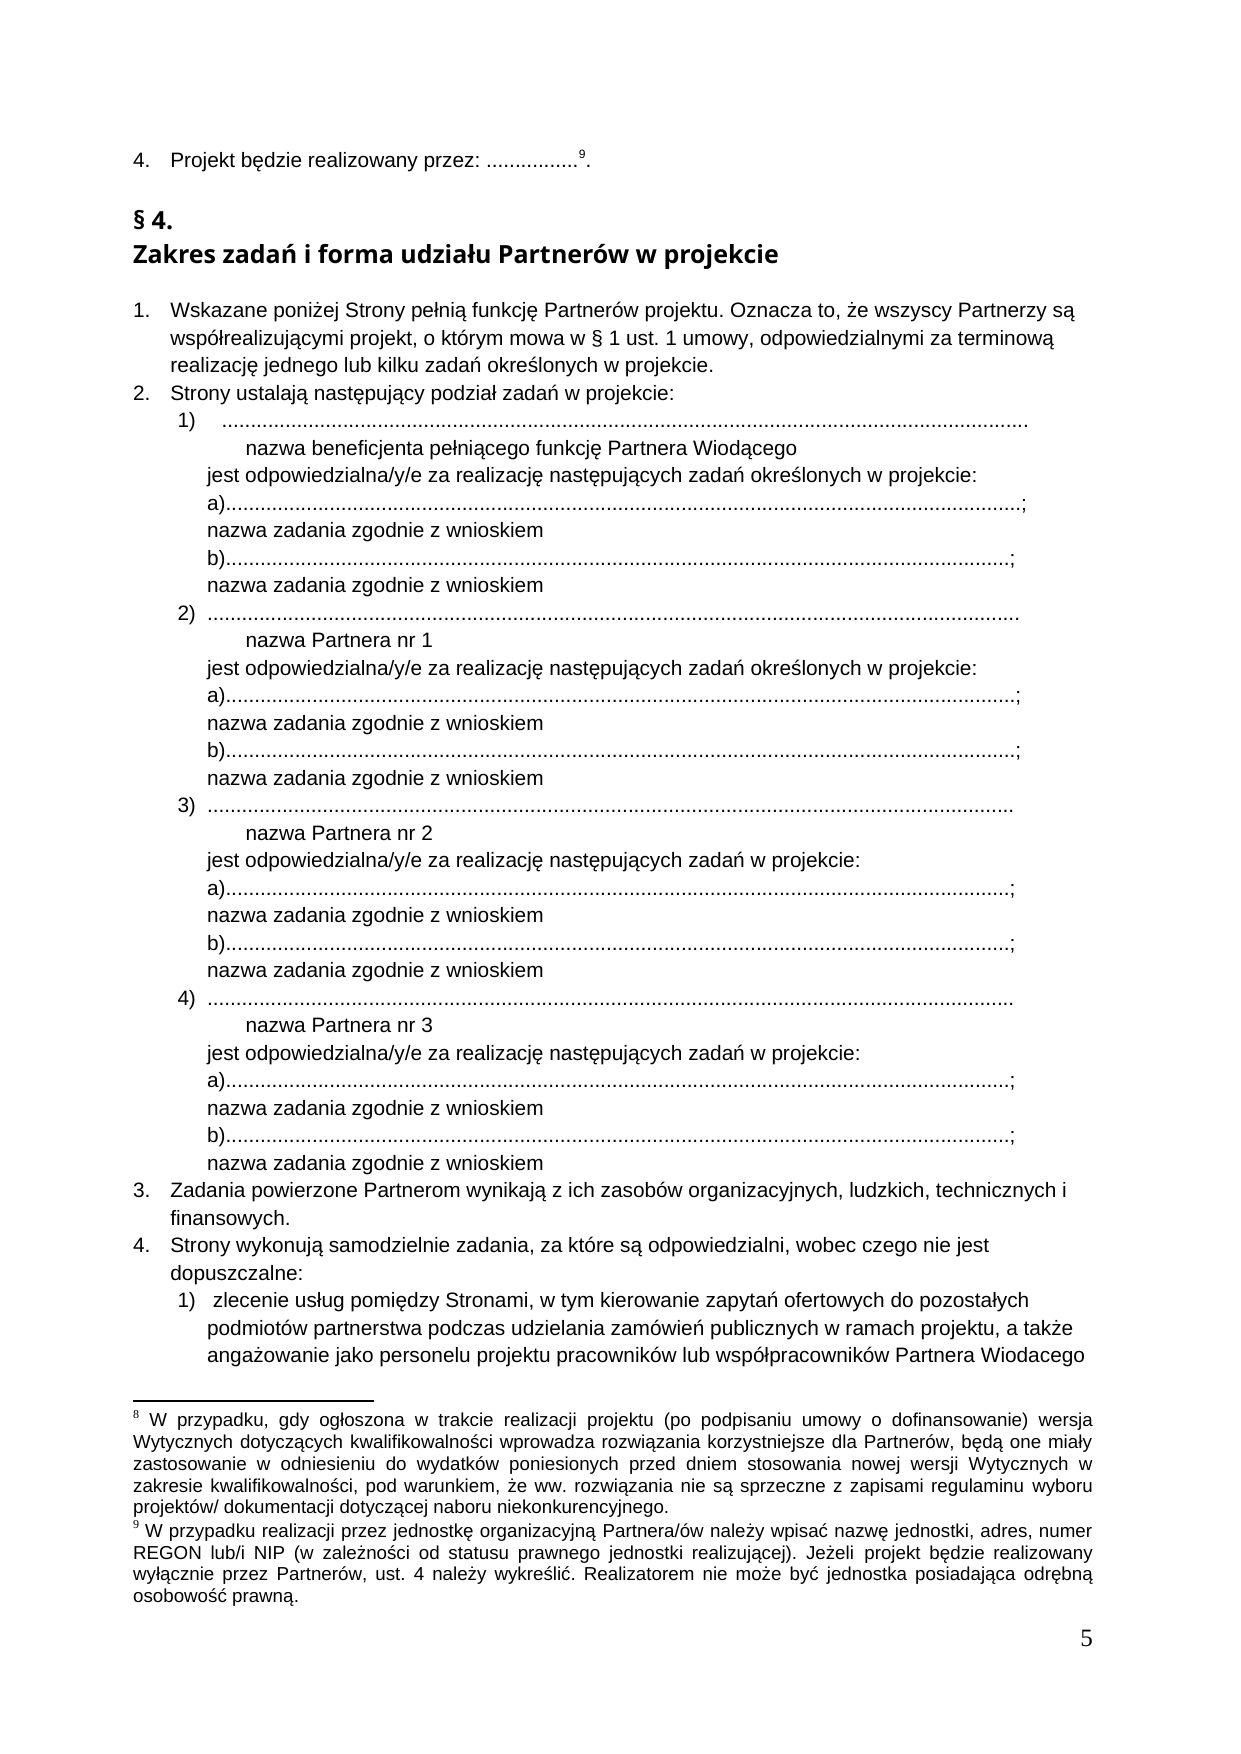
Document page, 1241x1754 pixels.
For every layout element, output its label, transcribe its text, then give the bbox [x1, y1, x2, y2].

text nazwa zadania zgodnie z wnioskiem [207, 573, 1093, 597]
text nazwa zadania zgodnie z wnioskiem [207, 903, 1093, 927]
list Strony ustalają następujący podział zadań w projekcie: [133, 381, 1093, 405]
text nazwa zadania zgodnie z wnioskiem [207, 766, 1093, 790]
text nazwa Partnera nr 1 [245, 628, 1093, 652]
list ............................................................................................................................................ [177, 793, 1093, 817]
text jest odpowiedzialna/y/e za realizację następujących zadań w projekcie: [207, 1041, 1093, 1065]
text nazwa zadania zgodnie z wnioskiem [207, 1096, 1093, 1120]
text a)........................................................................................................................................; [207, 876, 1093, 900]
text b)........................................................................................................................................; [207, 1123, 1093, 1147]
list Zadania powierzone Partnerom wynikają z ich zasobów organizacyjnych, ludzkich, technicznych i finansowych. [133, 1178, 1093, 1230]
subtitle § 4. [133, 203, 1093, 237]
list ............................................................................................................................................. [177, 601, 1093, 625]
text b)........................................................................................................................................; [207, 931, 1093, 955]
list Projekt będzie realizowany przez: ................. [133, 148, 1093, 172]
list Strony wykonują samodzielnie zadania, za które są odpowiedzialni, wobec czego nie jest dopuszczalne: [133, 1233, 1093, 1285]
text jest odpowiedzialna/y/e za realizację następujących zadań określonych w projekcie: [207, 656, 1093, 680]
text a)..........................................................................................................................................; [207, 491, 1093, 515]
text b)........................................................................................................................................; [207, 546, 1093, 570]
text nazwa zadania zgodnie z wnioskiem [207, 518, 1093, 542]
text nazwa zadania zgodnie z wnioskiem [207, 711, 1093, 735]
subtitle Zakres zadań i forma udziału Partnerów w projekcie [133, 237, 1093, 271]
list Wskazane poniżej Strony pełnią funkcję Partnerów projektu. Oznacza to, że wszyscy Partnerzy są współrealizującymi projekt, o którym mowa w § 1 ust. 1 umowy, odpowiedzialnymi za terminową realizację jednego lub kilku zadań określonych w projekcie. [133, 298, 1093, 377]
text jest odpowiedzialna/y/e za realizację następujących zadań określonych w projekcie: [207, 463, 1093, 487]
text nazwa beneficjenta pełniącego funkcję Partnera Wiodącego [245, 436, 1093, 460]
list ............................................................................................................................................ [177, 408, 1093, 432]
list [177, 1288, 1093, 1367]
text nazwa Partnera nr 3 [245, 1013, 1093, 1037]
text nazwa zadania zgodnie z wnioskiem [207, 958, 1093, 982]
text nazwa Partnera nr 2 [245, 821, 1093, 845]
text a)........................................................................................................................................; [207, 1068, 1093, 1092]
text a).........................................................................................................................................; [207, 683, 1093, 707]
text jest odpowiedzialna/y/e za realizację następujących zadań w projekcie: [207, 848, 1093, 872]
list ............................................................................................................................................ [177, 986, 1093, 1010]
text b).........................................................................................................................................; [207, 738, 1093, 762]
text nazwa zadania zgodnie z wnioskiem [207, 1151, 1093, 1175]
